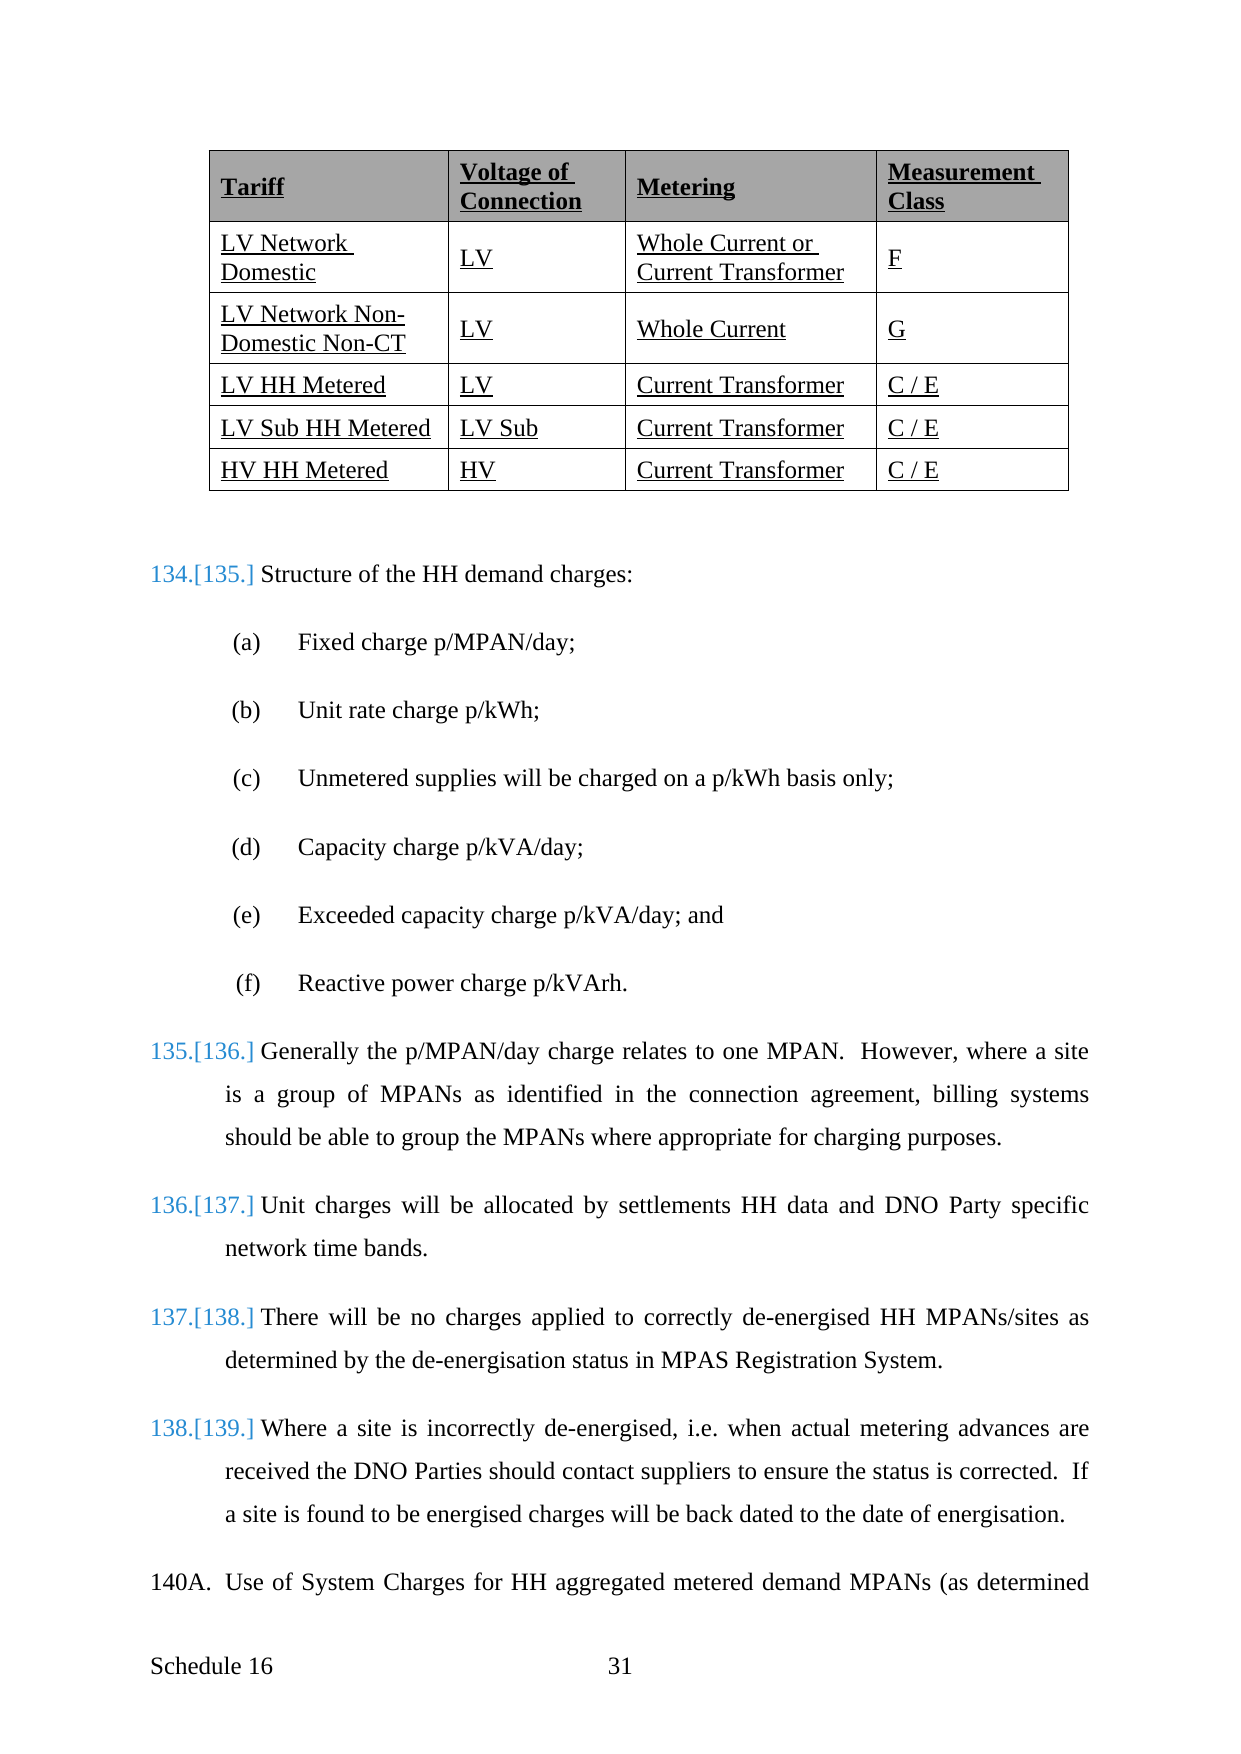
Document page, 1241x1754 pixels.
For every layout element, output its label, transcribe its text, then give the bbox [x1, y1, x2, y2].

table_cell C / E [877, 449, 1068, 490]
table_header Tariff [210, 151, 448, 221]
table_cell HV [449, 449, 625, 490]
table_cell LV [449, 364, 625, 405]
subtitle Unit charges will be allocated by settlements HH data and DNO Party specific network time bands. [150, 1190, 1090, 1262]
table_header Measurement Class [877, 151, 1068, 221]
list Fixed charge p/MPAN/day; [261, 627, 1090, 656]
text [150, 1567, 1090, 1596]
table_cell C / E [877, 364, 1068, 405]
list Reactive power charge p/kVArh. [261, 968, 1090, 997]
table_cell Current Transformer [626, 364, 876, 405]
table_cell LV Network Non-Domestic Non-CT [210, 293, 448, 363]
table_cell LV [449, 293, 625, 363]
subtitle Structure of the HH demand charges: [150, 559, 1090, 588]
table_header Metering [626, 151, 876, 221]
table_cell Whole Current [626, 293, 876, 363]
table_cell F [877, 222, 1068, 292]
table_cell LV Sub HH Metered [210, 406, 448, 448]
list Exceeded capacity charge p/kVA/day; and [261, 900, 1090, 928]
subtitle There will be no charges applied to correctly de-energised HH MPANs/sites as determined by the de-energisation status in MPAS Registration System. [150, 1302, 1090, 1373]
subtitle Generally the p/MPAN/day charge relates to one MPAN. However, where a site is a group of MPANs as identified in the connection agreement, billing systems should be able to group the MPANs where appropriate for charging purposes. [150, 1036, 1090, 1151]
table_cell G [877, 293, 1068, 363]
table_cell LV Sub [449, 406, 625, 448]
table_cell Current Transformer [626, 449, 876, 490]
list Unit rate charge p/kWh; [261, 695, 1090, 724]
table_cell LV Network Domestic [210, 222, 448, 292]
table_cell C / E [877, 406, 1068, 448]
list Capacity charge p/kVA/day; [261, 832, 1090, 860]
table_cell Whole Current or Current Transformer [626, 222, 876, 292]
table_cell LV [449, 222, 625, 292]
table_cell HV HH Metered [210, 449, 448, 490]
table_cell Current Transformer [626, 406, 876, 448]
subtitle Where a site is incorrectly de-energised, i.e. when actual metering advances are received the DNO Parties should contact suppliers to ensure the status is corrected. If a site is found to be energised charges will be back dated to the date of energisation. [150, 1413, 1090, 1528]
list Unmetered supplies will be charged on a p/kWh basis only; [261, 763, 1090, 792]
table_header Voltage of Connection [449, 151, 625, 221]
table_cell LV HH Metered [210, 364, 448, 405]
